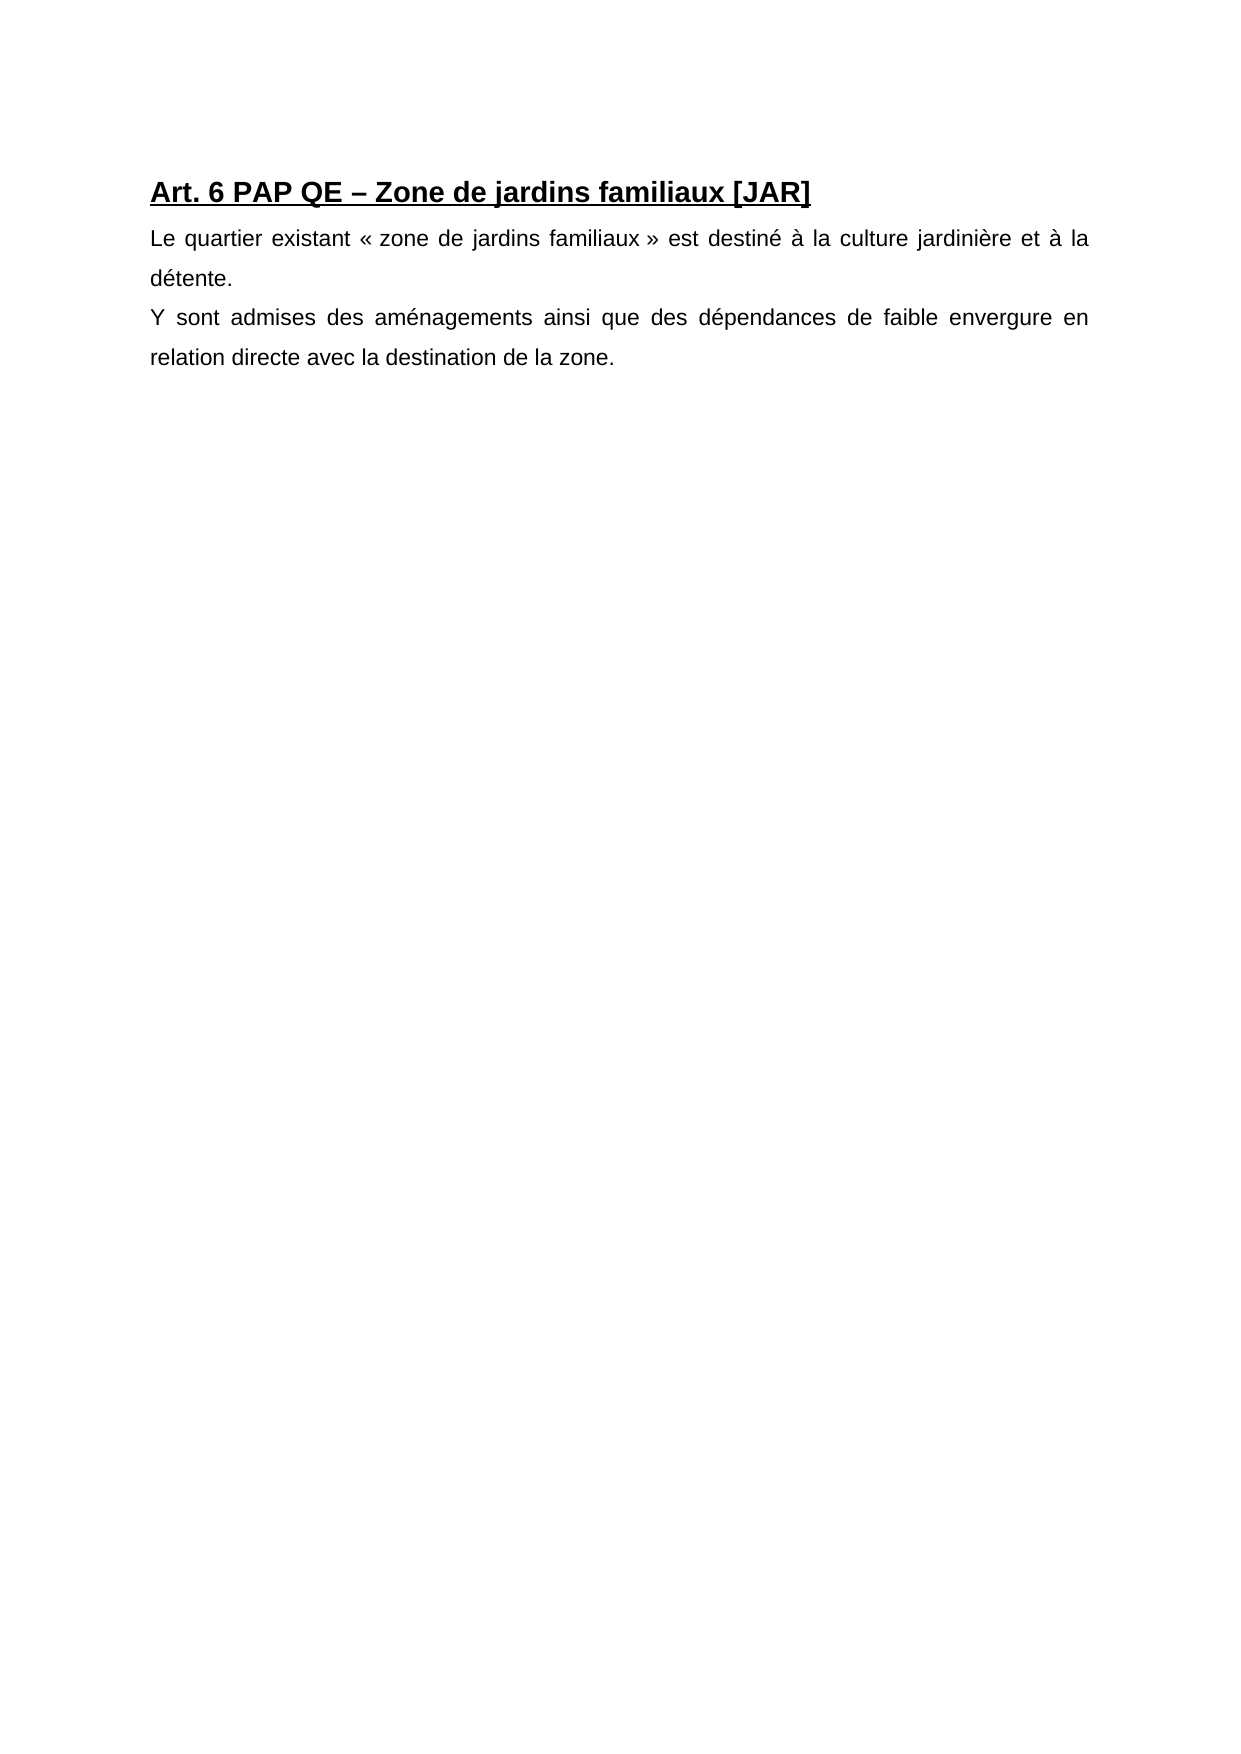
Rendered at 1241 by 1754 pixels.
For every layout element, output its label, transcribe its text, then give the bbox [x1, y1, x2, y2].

subtitle Art. 6 PAP QE – Zone de jardins familiaux [JAR] [150, 175, 1090, 208]
text Le quartier existant « zone de jardins familiaux » est destiné à la culture jardinière et à la détente. [150, 225, 1090, 291]
text Y sont admises des aménagements ainsi que des dépendances de faible envergure en relation directe avec la destination de la zone. [150, 304, 1090, 370]
